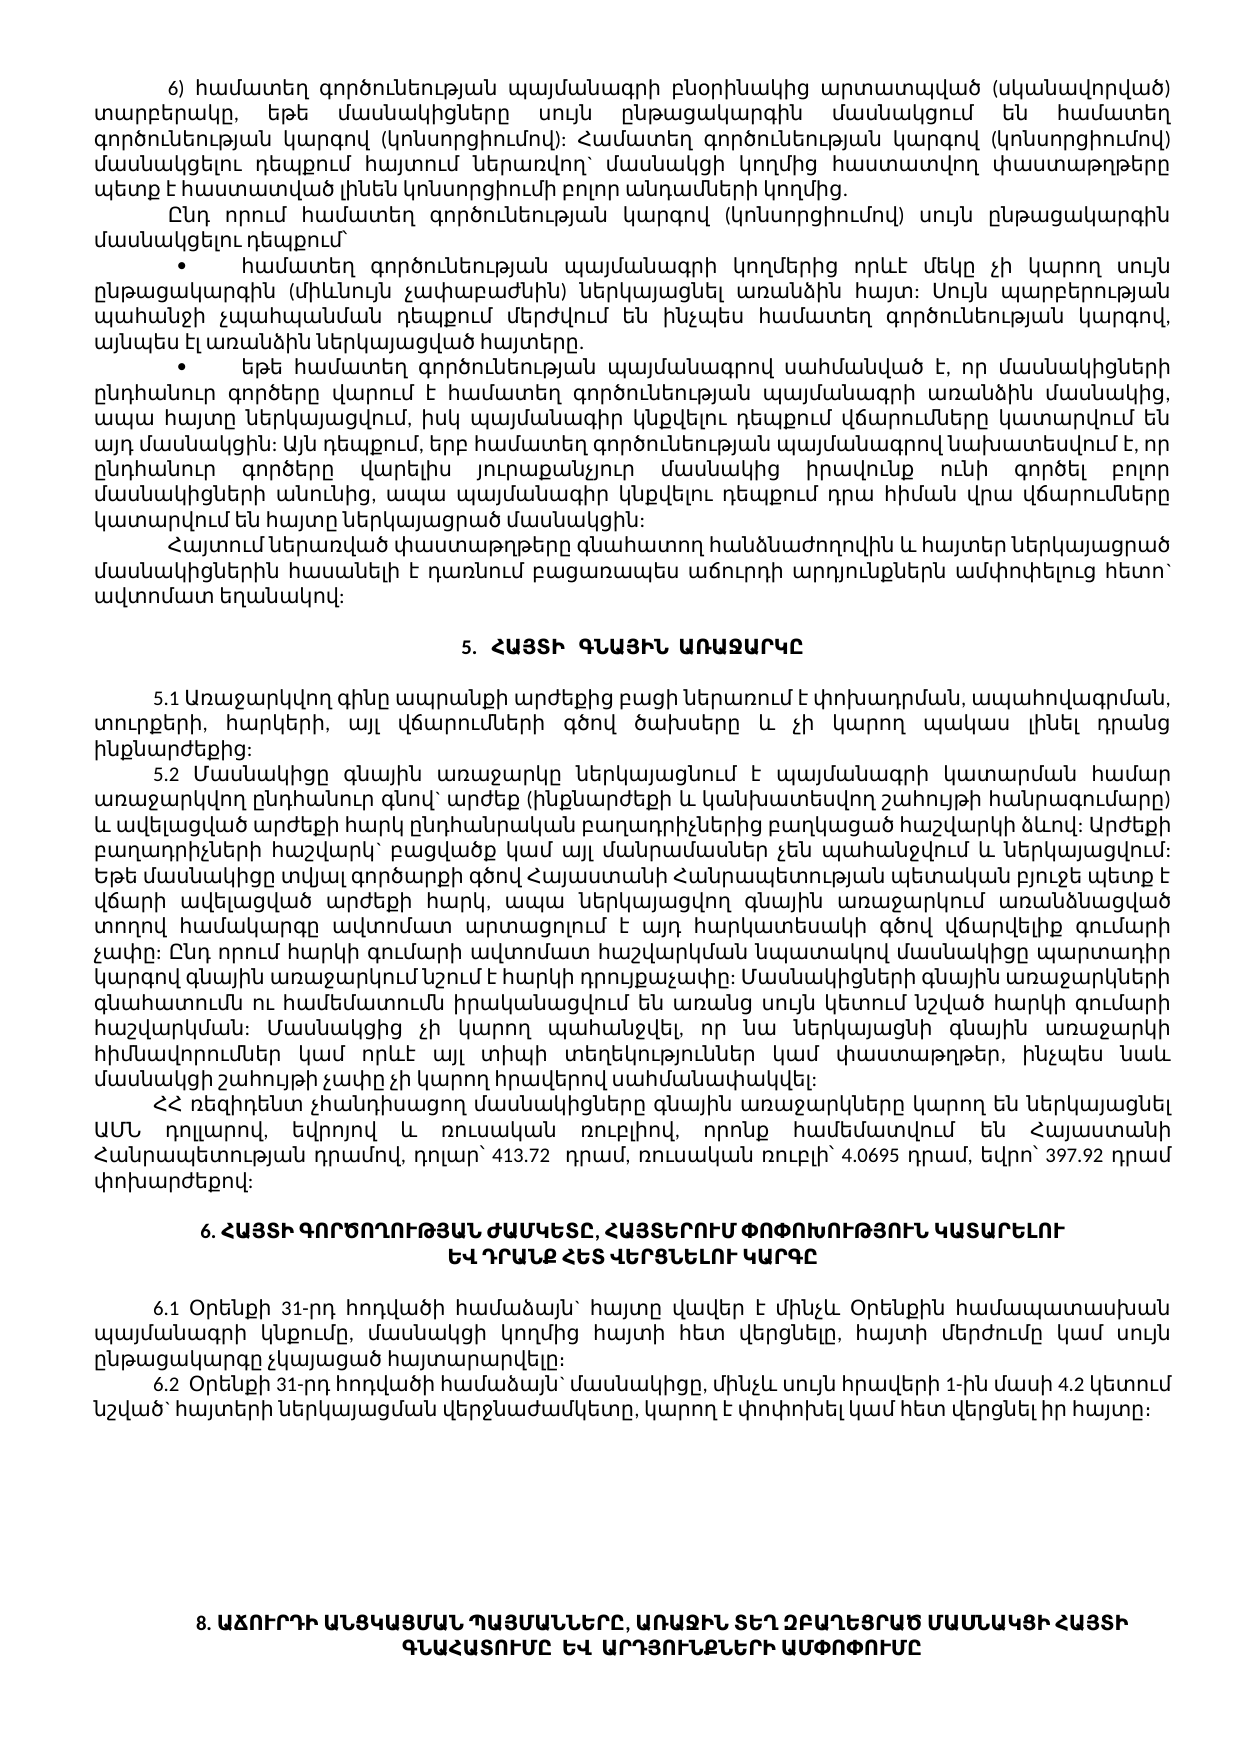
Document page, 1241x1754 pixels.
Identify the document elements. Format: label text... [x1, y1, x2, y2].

text Հայտում ներառված փաստաթղթերը գնահատող հանձնաժողովին և հայտեր ներկայացրած մասնակիցներին հասանելի է դառնում բացառապես աճուրդի արդյունքներն ամփոփելուց հետո` ավտոմատ եղանակով: [94, 532, 1171, 609]
text 5. ՀԱՅՏԻ ԳՆԱՅԻՆ ԱՌԱՋԱՐԿԸ [94, 634, 1171, 659]
list համատեղ գործունեության պայմանագրի կողմերից որևէ մեկը չի կարող սույն ընթացակարգին (միևնույն չափաբաժնին) ներկայացնել առանձին հայտ: Սույն պարբերության պահանջի չպահպանման դեպքում մերժվում են ինչպես համատեղ գործունեության կարգով, այնպես էլ առանձին ներկայացված հայտերը. [94, 253, 1171, 354]
text ԳՆԱՀԱՏՈՒՄԸ ԵՎ ԱՐԴՅՈՒՆՔՆԵՐԻ ԱՄՓՈՓՈՒՄԸ [94, 1635, 1171, 1661]
text 5.2 Մասնակիցը գնային առաջարկը ներկայացնում է պայմանագրի կատարման համար առաջարկվող ընդհանուր գնով` արժեք (ինքնարժեքի և կանխատեսվող շահույթի հանրագումարը) և ավելացված արժեքի հարկ ընդհանրական բաղադրիչներից բաղկացած հաշվարկի ձևով: Արժեքի բաղադրիչների հաշվարկ` բացվածք կամ այլ մանրամասներ չեն պահանջվում և ներկայացվում: Եթե մասնակիցը տվյալ գործարքի գծով Հայաստանի Հանրապետության պետական բյուջե պետք է վճարի ավելացված արժեքի հարկ, ապա ներկայացվող գնային առաջարկում առանձնացված տողով համակարգը ավտոմատ արտացոլում է այդ հարկատեսակի գծով վճարվելիք գումարի չափը: Ընդ որում հարկի գումարի ավտոմատ հաշվարկման նպատակով մասնակիցը պարտադիր կարգով գնային առաջարկում նշում է հարկի դրույքաչափը: Մասնակիցների գնային առաջարկների գնահատումն ու համեմատումն իրականացվում են առանց սույն կետում նշված հարկի գումարի հաշվարկման: Մասնակցից չի կարող պահանջվել, որ նա ներկայացնի գնային առաջարկի հիմնավորումներ կամ որևէ այլ տիպի տեղեկություններ կամ փաստաթղթեր, ինչպես նաև մասնակցի շահույթի չափը չի կարող հրավերով սահմանափակվել: [94, 761, 1171, 1092]
text Ընդ որում համատեղ գործունեության կարգով (կոնսորցիումով) սույն ընթացակարգին մասնակցելու դեպքում՝ [94, 202, 1171, 253]
text ՀՀ ռեզիդենտ չհանդիսացող մասնակիցները գնային առաջարկները կարող են ներկայացնել ԱՄՆ դոլլարով, եվրոյով և ռուսական ռուբլիով, որոնք համեմատվում են Հայաստանի Հանրապետության դրամով, դոլար՝ 413.72 դրամ, ռուսական ռուբլի՝ 4.0695 դրամ, եվրո՝ 397.92 դրամ փոխարժեքով: [94, 1092, 1171, 1193]
text 6. ՀԱՅՏԻ ԳՈՐԾՈՂՈՒԹՅԱՆ ԺԱՄԿԵՏԸ, ՀԱՅՏԵՐՈՒՄ ՓՈՓՈԽՈՒԹՅՈՒՆ ԿԱՏԱՐԵԼՈՒ [94, 1219, 1171, 1244]
text ԵՎ ԴՐԱՆՔ ՀԵՏ ՎԵՐՑՆԵԼՈՒ ԿԱՐԳԸ [94, 1244, 1171, 1269]
text 6) համատեղ գործունեության պայմանագրի բնօրինակից արտատպված (սկանավորված) տարբերակը, եթե մասնակիցները սույն ընթացակարգին մասնակցում են համատեղ գործունեության կարգով (կոնսորցիումով): Համատեղ գործունեության կարգով (կոնսորցիումով) մասնակցելու դեպքում հայտում ներառվող` մասնակցի կողմից հաստատվող փաստաթղթերը պետք է հաստատված լինեն կոնսորցիումի բոլոր անդամների կողմից. [94, 75, 1171, 202]
list եթե համատեղ գործունեության պայմանագրով սահմանված է, որ մասնակիցների ընդհանուր գործերը վարում է համատեղ գործունեության պայմանագրի առանձին մասնակից, ապա հայտը ներկայացվում, իսկ պայմանագիր կնքվելու դեպքում վճարումները կատարվում են այդ մասնակցին: Այն դեպքում, երբ համատեղ գործունեության պայմանագրով նախատեսվում է, որ ընդհանուր գործերը վարելիս յուրաքանչյուր մասնակից իրավունք ունի գործել բոլոր մասնակիցների անունից, ապա պայմանագիր կնքվելու դեպքում դրա հիման վրա վճարումները կատարվում են հայտը ներկայացրած մասնակցին: [94, 354, 1171, 532]
text 6.1 Օրենքի 31-րդ հոդվածի համաձայն` հայտը վավեր է մինչև Օրենքին համապատասխան պայմանագրի կնքումը, մասնակցի կողմից հայտի հետ վերցնելը, հայտի մերժումը կամ սույն ընթացակարգը չկայացած հայտարարվելը։ [94, 1295, 1171, 1371]
text 5.1 Առաջարկվող գինը ապրանքի արժեքից բացի ներառում է փոխադրման, ապահովագրման, տուրքերի, հարկերի, այլ վճարումների գծով ծախսերը և չի կարող պակաս լինել դրանց ինքնարժեքից: [94, 685, 1171, 761]
text 6.2 Օրենքի 31-րդ հոդվածի համաձայն` մասնակիցը, մինչև սույն հրավերի 1-ին մասի 4.2 կետում նշված` հայտերի ներկայացման վերջնաժամկետը, կարող է փոփոխել կամ հետ վերցնել իր հայտը։ [94, 1371, 1171, 1422]
text 8. ԱՃՈՒՐԴԻ ԱՆՑԿԱՑՄԱՆ ՊԱՅՄԱՆՆԵՐԸ, ԱՌԱՋԻՆ ՏԵՂ ԶԲԱՂԵՑՐԱԾ ՄԱՍՆԱԿՑԻ ՀԱՅՏԻ [94, 1610, 1171, 1635]
